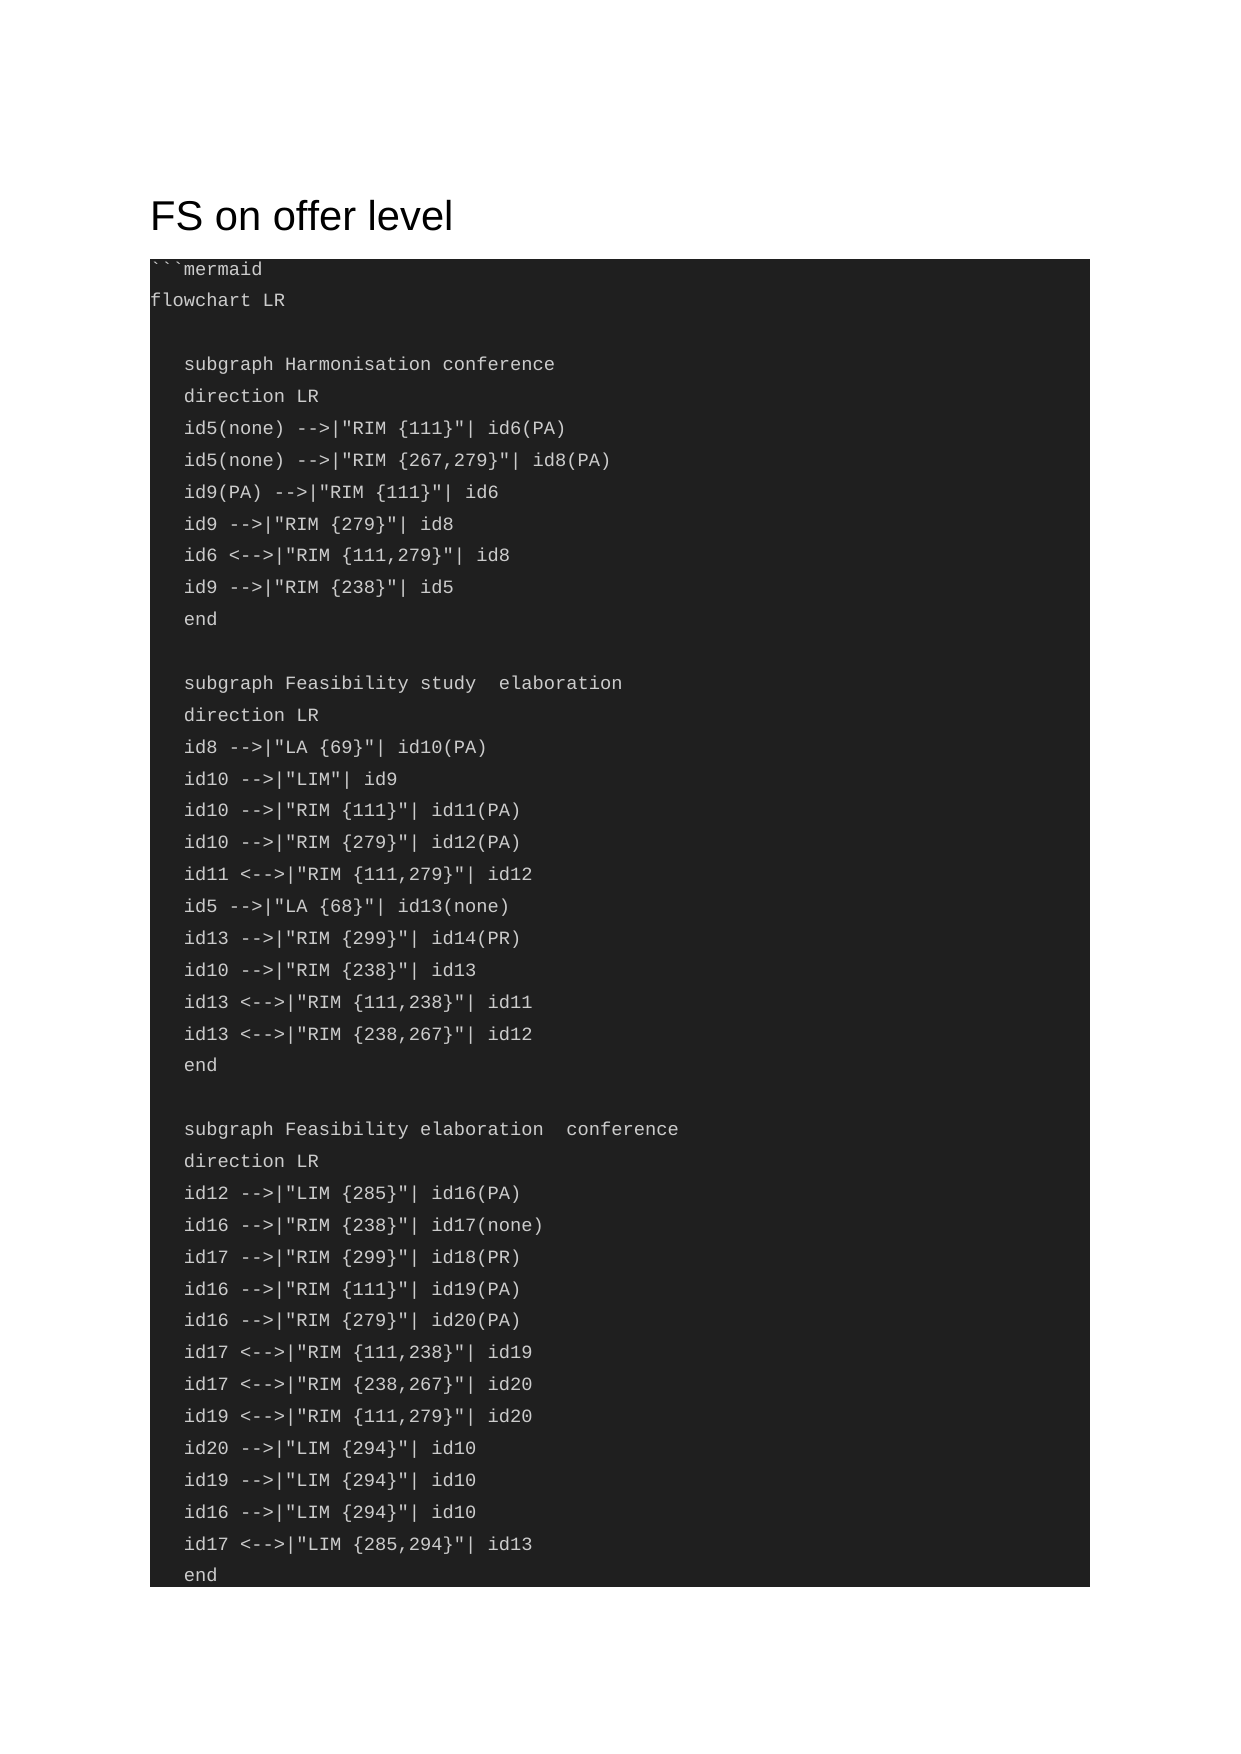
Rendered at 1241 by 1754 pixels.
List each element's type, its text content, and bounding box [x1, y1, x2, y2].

subtitle FS on offer level [150, 192, 1090, 239]
text id10 -->|"RIM {111}"| id11(PA) [150, 801, 1090, 822]
text id8 -->|"LA {69}"| id10(PA) [150, 737, 1090, 759]
text id11 <-->|"RIM {111,279}"| id12 [150, 865, 1090, 886]
text id9 -->|"RIM {279}"| id8 [150, 514, 1090, 536]
text id10 -->|"RIM {238}"| id13 [150, 961, 1090, 982]
text id16 -->|"LIM {294}"| id10 [150, 1502, 1090, 1524]
text direction LR [150, 387, 1090, 408]
text id16 -->|"RIM {238}"| id17(none) [150, 1216, 1090, 1237]
text id10 -->|"LIM"| id9 [150, 769, 1090, 791]
text subgraph Harmonisation conference [150, 355, 1090, 376]
text direction LR [150, 1152, 1090, 1173]
text id13 -->|"RIM {299}"| id14(PR) [150, 929, 1090, 950]
text id13 <-->|"RIM {111,238}"| id11 [150, 992, 1090, 1014]
text end [150, 610, 1090, 631]
text id13 <-->|"RIM {238,267}"| id12 [150, 1024, 1090, 1046]
text id16 -->|"RIM {279}"| id20(PA) [150, 1311, 1090, 1332]
text id19 -->|"LIM {294}"| id10 [150, 1471, 1090, 1492]
text id5 -->|"LA {68}"| id13(none) [150, 897, 1090, 918]
text id17 -->|"RIM {299}"| id18(PR) [150, 1247, 1090, 1269]
text subgraph Feasibility elaboration conference [150, 1120, 1090, 1141]
text id17 <-->|"RIM {238,267}"| id20 [150, 1375, 1090, 1396]
text id5(none) -->|"RIM {111}"| id6(PA) [150, 419, 1090, 440]
text direction LR [150, 706, 1090, 727]
text end [150, 1566, 1090, 1587]
text ```mermaid [150, 259, 1090, 281]
text id17 <-->|"RIM {111,238}"| id19 [150, 1343, 1090, 1364]
text id6 <-->|"RIM {111,279}"| id8 [150, 546, 1090, 567]
text id5(none) -->|"RIM {267,279}"| id8(PA) [150, 451, 1090, 472]
text id16 -->|"RIM {111}"| id19(PA) [150, 1279, 1090, 1301]
text id19 <-->|"RIM {111,279}"| id20 [150, 1407, 1090, 1428]
text id10 -->|"RIM {279}"| id12(PA) [150, 833, 1090, 854]
text id12 -->|"LIM {285}"| id16(PA) [150, 1184, 1090, 1205]
text id9 -->|"RIM {238}"| id5 [150, 578, 1090, 599]
text id20 -->|"LIM {294}"| id10 [150, 1439, 1090, 1460]
text id9(PA) -->|"RIM {111}"| id6 [150, 482, 1090, 504]
text subgraph Feasibility study elaboration [150, 674, 1090, 695]
text end [150, 1056, 1090, 1077]
text flowchart LR [150, 291, 1090, 312]
text id17 <-->|"LIM {285,294}"| id13 [150, 1534, 1090, 1556]
